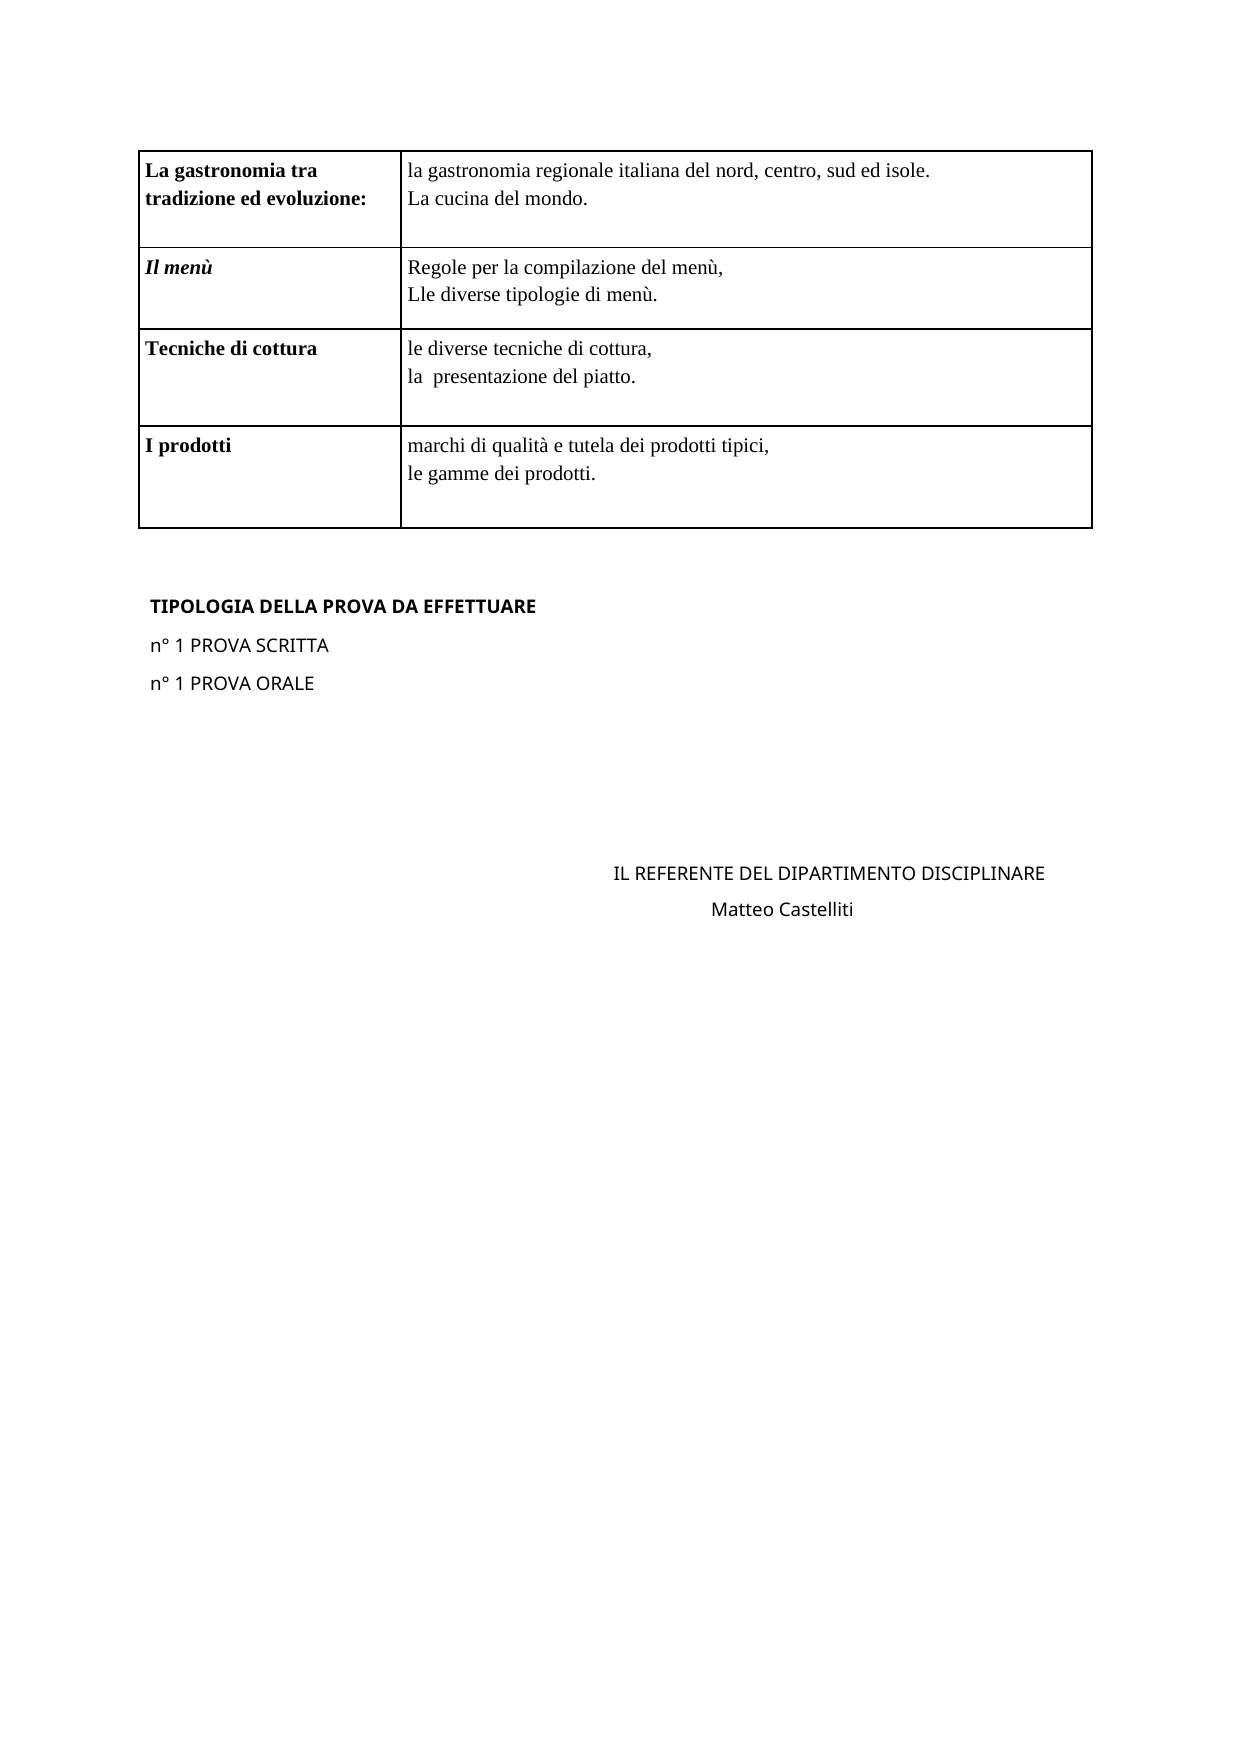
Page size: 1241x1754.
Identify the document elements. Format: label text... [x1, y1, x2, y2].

table_cell le diverse tecniche di cottura, la presentazione del piatto. [402, 330, 1091, 425]
text IL REFERENTE DEL DIPARTIMENTO DISCIPLINARE [150, 860, 1090, 886]
text TIPOLOGIA DELLA PROVA DA EFFETTUARE [150, 594, 1090, 619]
table_cell la gastronomia regionale italiana del nord, centro, sud ed isole. La cucina del mondo. [402, 152, 1091, 247]
table_cell Tecniche di cottura [140, 330, 400, 425]
table_cell Regole per la compilazione del menù, Lle diverse tipologie di menù. [402, 248, 1091, 328]
table_cell I prodotti [140, 427, 400, 527]
table_cell marchi di qualità e tutela dei prodotti tipici, le gamme dei prodotti. [402, 427, 1091, 527]
text Matteo Castelliti [150, 896, 1090, 921]
table_cell La gastronomia tra tradizione ed evoluzione: [140, 152, 400, 247]
table_cell Il menù [140, 248, 400, 328]
text n° 1 PROVA ORALE [150, 670, 1090, 695]
text n° 1 PROVA SCRITTA [150, 632, 1090, 657]
